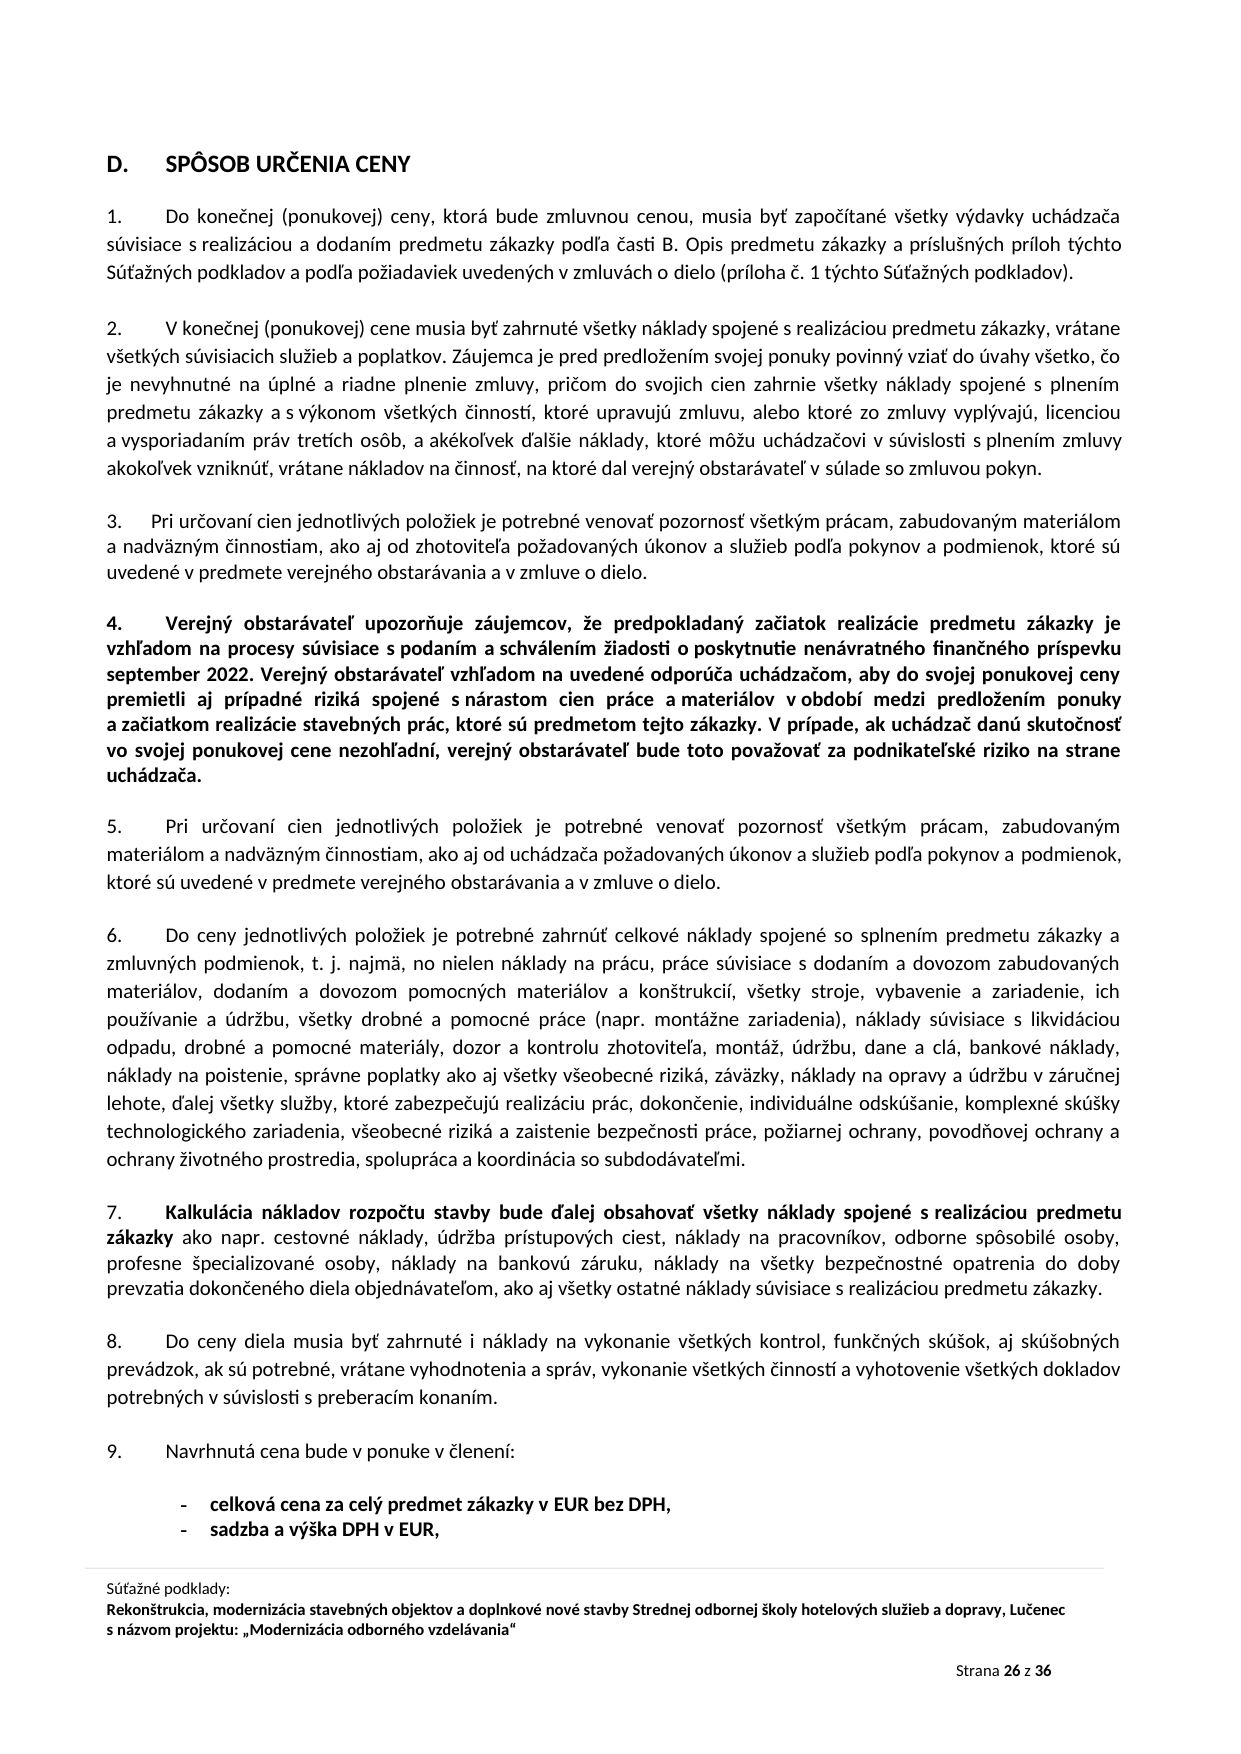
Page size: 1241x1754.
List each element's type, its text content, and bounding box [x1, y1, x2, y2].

list Do konečnej (ponukovej) ceny, ktorá bude zmluvnou cenou, musia byť započítané všetky výdavky uchádzača súvisiace s realizáciou a dodaním predmetu zákazky podľa časti B. Opis predmetu zákazky a príslušných príloh týchto Súťažných podkladov a podľa požiadaviek uvedených v zmluvách o dielo (príloha č. 1 týchto Súťažných podkladov). [106, 204, 1122, 285]
list Do ceny diela musia byť zahrnuté i náklady na vykonanie všetkých kontrol, funkčných skúšok, aj skúšobných prevádzok, ak sú potrebné, vrátane vyhodnotenia a správ, vykonanie všetkých činností a vyhotovenie všetkých dokladov potrebných v súvislosti s preberacím konaním. [106, 1329, 1122, 1410]
list Verejný obstarávateľ upozorňuje záujemcov, že predpokladaný začiatok realizácie predmetu zákazky je vzhľadom na procesy súvisiace s podaním a schválením žiadosti o poskytnutie nenávratného finančného príspevku september 2022. Verejný obstarávateľ vzhľadom na uvedené odporúča uchádzačom, aby do svojej ponukovej ceny premietli aj prípadné riziká spojené s nárastom cien práce a materiálov v období medzi predložením ponuky a začiatkom realizácie stavebných prác, ktoré sú predmetom tejto zákazky. V prípade, ak uchádzač danú skutočnosť vo svojej ponukovej cene nezohľadní, verejný obstarávateľ bude toto považovať za podnikateľské riziko na strane uchádzača. [106, 610, 1122, 788]
list celková cena za celý predmet zákazky v EUR bez DPH, [180, 1491, 1122, 1517]
list V konečnej (ponukovej) cene musia byť zahrnuté všetky náklady spojené s realizáciou predmetu zákazky, vrátane všetkých súvisiacich služieb a poplatkov. Záujemca je pred predložením svojej ponuky povinný vziať do úvahy všetko, čo je nevyhnutné na úplné a riadne plnenie zmluvy, pričom do svojich cien zahrnie všetky náklady spojené s plnením predmetu zákazky a s výkonom všetkých činností, ktoré upravujú zmluvu, alebo ktoré zo zmluvy vyplývajú, licenciou a vysporiadaním práv tretích osôb, a akékoľvek ďalšie náklady, ktoré môžu uchádzačovi v súvislosti s plnením zmluvy akokoľvek vzniknúť, vrátane nákladov na činnosť, na ktoré dal verejný obstarávateľ v súlade so zmluvou pokyn. [106, 315, 1122, 480]
list Pri určovaní cien jednotlivých položiek je potrebné venovať pozornosť všetkým prácam, zabudovaným materiálom a nadväzným činnostiam, ako aj od zhotoviteľa požadovaných úkonov a služieb podľa pokynov a podmienok, ktoré sú uvedené v predmete verejného obstarávania a v zmluve o dielo. [106, 508, 1122, 584]
list Pri určovaní cien jednotlivých položiek je potrebné venovať pozornosť všetkým prácam, zabudovaným materiálom a nadväzným činnostiam, ako aj od uchádzača požadovaných úkonov a služieb podľa pokynov a podmienok, ktoré sú uvedené v predmete verejného obstarávania a v zmluve o dielo. [106, 813, 1122, 894]
list sadzba a výška DPH v EUR, [180, 1517, 1122, 1542]
list Navrhnutá cena bude v ponuke v členení: [106, 1438, 1122, 1463]
list Kalkulácia nákladov rozpočtu stavby bude ďalej obsahovať všetky náklady spojené s realizáciou predmetu zákazky ako napr. cestovné náklady, údržba prístupových ciest, náklady na pracovníkov, odborne spôsobilé osoby, profesne špecializované osoby, náklady na bankovú záruku, náklady na všetky bezpečnostné opatrenia do doby prevzatia dokončeného diela objednávateľom, ako aj všetky ostatné náklady súvisiace s realizáciou predmetu zákazky. [106, 1199, 1122, 1301]
list Do ceny jednotlivých položiek je potrebné zahrnúť celkové náklady spojené so splnením predmetu zákazky a zmluvných podmienok, t. j. najmä, no nielen náklady na prácu, práce súvisiace s dodaním a dovozom zabudovaných materiálov, dodaním a dovozom pomocných materiálov a konštrukcií, všetky stroje, vybavenie a zariadenie, ich používanie a údržbu, všetky drobné a pomocné práce (napr. montážne zariadenia), náklady súvisiace s likvidáciou odpadu, drobné a pomocné materiály, dozor a kontrolu zhotoviteľa, montáž, údržbu, dane a clá, bankové náklady, náklady na poistenie, správne poplatky ako aj všetky všeobecné riziká, záväzky, náklady na opravy a údržbu v záručnej lehote, ďalej všetky služby, ktoré zabezpečujú realizáciu prác, dokončenie, individuálne odskúšanie, komplexné skúšky technologického zariadenia, všeobecné riziká a zaistenie bezpečnosti práce, požiarnej ochrany, povodňovej ochrany a ochrany životného prostredia, spolupráca a koordinácia so subdodávateľmi. [106, 922, 1122, 1171]
text D. SPÔSOB URČENIA CENY [106, 148, 1122, 178]
